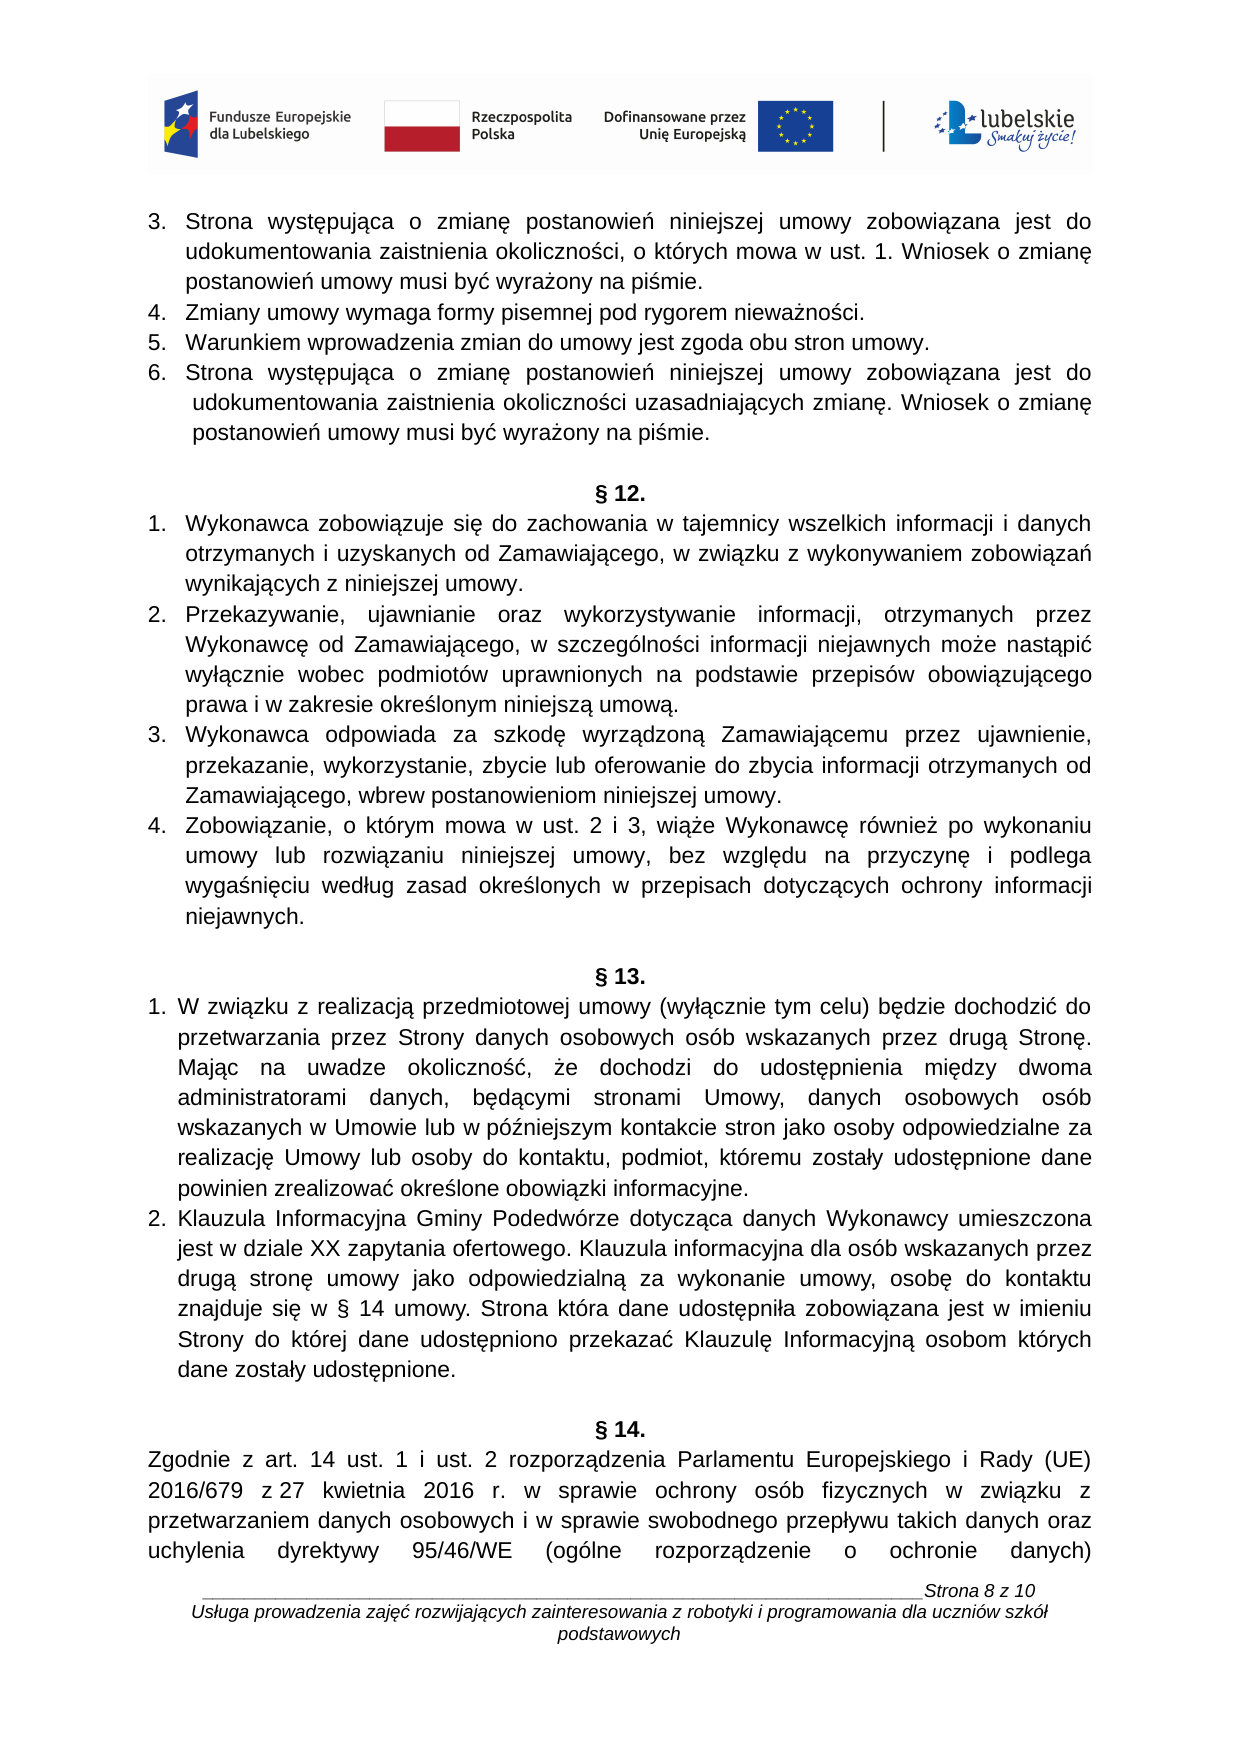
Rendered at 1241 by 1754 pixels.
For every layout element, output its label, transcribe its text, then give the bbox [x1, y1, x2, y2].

list Wykonawca odpowiada za szkodę wyrządzoną Zamawiającemu przez ujawnienie, przekazanie, wykorzystanie, zbycie lub oferowanie do zbycia informacji otrzymanych od Zamawiającego, wbrew postanowieniom niniejszej umowy. [148, 721, 1092, 808]
list Klauzula Informacyjna Gminy Podedwórze dotycząca danych Wykonawcy umieszczona jest w dziale XX zapytania ofertowego. Klauzula informacyjna dla osób wskazanych przez drugą stronę umowy jako odpowiedzialną za wykonanie umowy, osobę do kontaktu znajduje się w § 14 umowy. Strona która dane udostępniła zobowiązana jest w imieniu Strony do której dane udostępniono przekazać Klauzulę Informacyjną osobom których dane zostały udostępnione. [148, 1205, 1092, 1382]
list Przekazywanie, ujawnianie oraz wykorzystywanie informacji, otrzymanych przez Wykonawcę od Zamawiającego, w szczególności informacji niejawnych może nastąpić wyłącznie wobec podmiotów uprawnionych na podstawie przepisów obowiązującego prawa i w zakresie określonym niniejszą umową. [148, 601, 1092, 718]
text § 14. [148, 1416, 1092, 1443]
list Zobowiązanie, o którym mowa w ust. 2 i 3, wiąże Wykonawcę również po wykonaniu umowy lub rozwiązaniu niniejszej umowy, bez względu na przyczynę i podlega wygaśnięciu według zasad określonych w przepisach dotyczących ochrony informacji niejawnych. [148, 812, 1092, 929]
picture [147, 73, 1093, 175]
list § 12. [148, 480, 1092, 506]
text § 13. [148, 963, 1092, 989]
list Warunkiem wprowadzenia zmian do umowy jest zgoda obu stron umowy. [148, 329, 1092, 355]
list Strona występująca o zmianę postanowień niniejszej umowy zobowiązana jest do udokumentowania zaistnienia okoliczności uzasadniających zmianę. Wniosek o zmianę postanowień umowy musi być wyrażony na piśmie. [148, 359, 1092, 446]
list W związku z realizacją przedmiotowej umowy (wyłącznie tym celu) będzie dochodzić do przetwarzania przez Strony danych osobowych osób wskazanych przez drugą Stronę. Mając na uwadze okoliczność, że dochodzi do udostępnienia między dwoma administratorami danych, będącymi stronami Umowy, danych osobowych osób wskazanych w Umowie lub w późniejszym kontakcie stron jako osoby odpowiedzialne za realizację Umowy lub osoby do kontaktu, podmiot, któremu zostały udostępnione dane powinien zrealizować określone obowiązki informacyjne. [148, 993, 1092, 1201]
list Strona występująca o zmianę postanowień niniejszej umowy zobowiązana jest do udokumentowania zaistnienia okoliczności, o których mowa w ust. 1. Wniosek o zmianę postanowień umowy musi być wyrażony na piśmie. [148, 208, 1092, 295]
list Wykonawca zobowiązuje się do zachowania w tajemnicy wszelkich informacji i danych otrzymanych i uzyskanych od Zamawiającego, w związku z wykonywaniem zobowiązań wynikających z niniejszej umowy. [148, 510, 1092, 597]
list Zmiany umowy wymaga formy pisemnej pod rygorem nieważności. [148, 298, 1092, 325]
